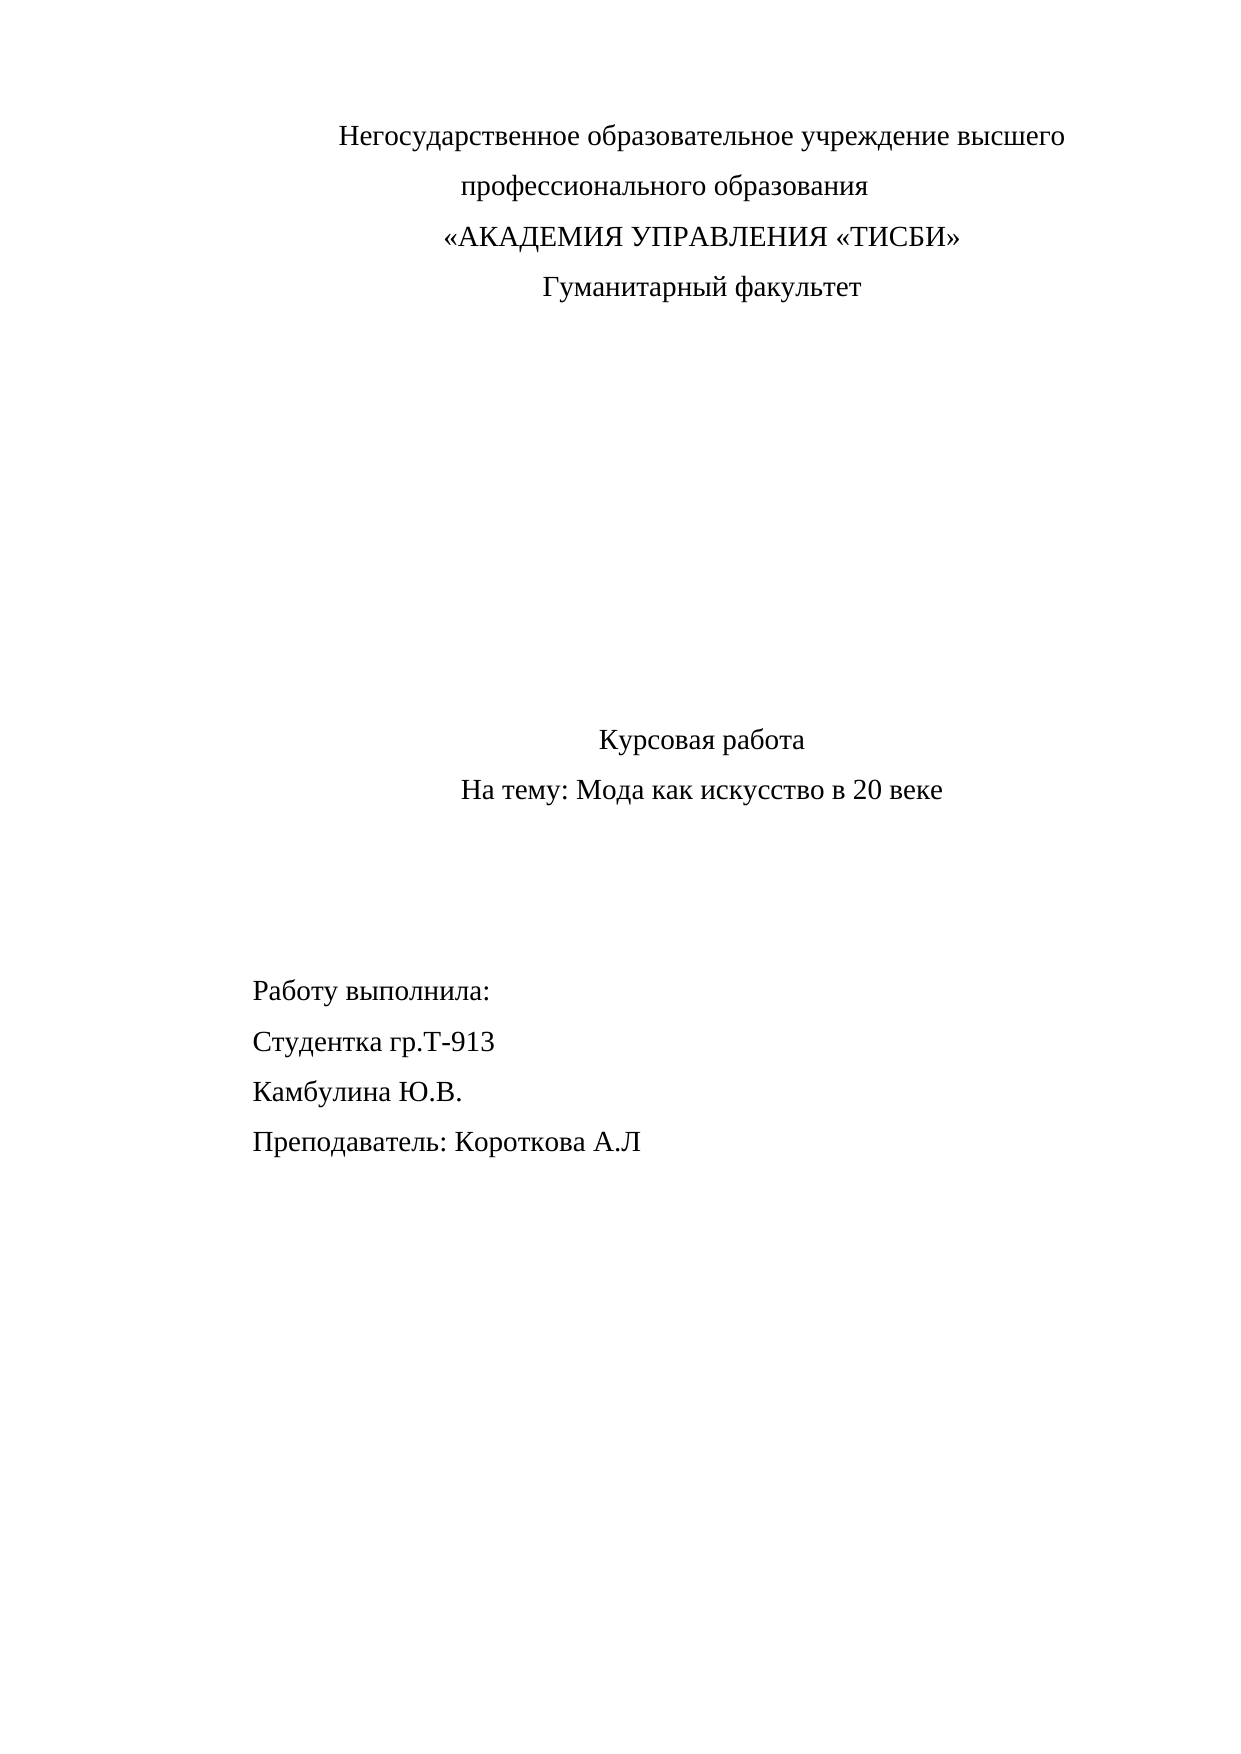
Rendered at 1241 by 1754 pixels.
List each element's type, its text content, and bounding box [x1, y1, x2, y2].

text Гуманитарный факультет [177, 269, 1152, 303]
text Работу выполнила: [177, 973, 1152, 1007]
text «АКАДЕМИЯ УПРАВЛЕНИЯ «ТИСБИ» [177, 219, 1152, 252]
text Негосударственное образовательное учреждение высшего профессионального образования [177, 118, 1152, 202]
text Студентка гр.Т-913 [177, 1024, 1152, 1057]
text Курсовая работа [177, 722, 1152, 755]
text На тему: Мода как искусство в 20 веке [177, 772, 1152, 806]
text Камбулина Ю.В. [177, 1074, 1152, 1108]
text Преподаватель: Короткова А.Л [177, 1124, 1152, 1158]
